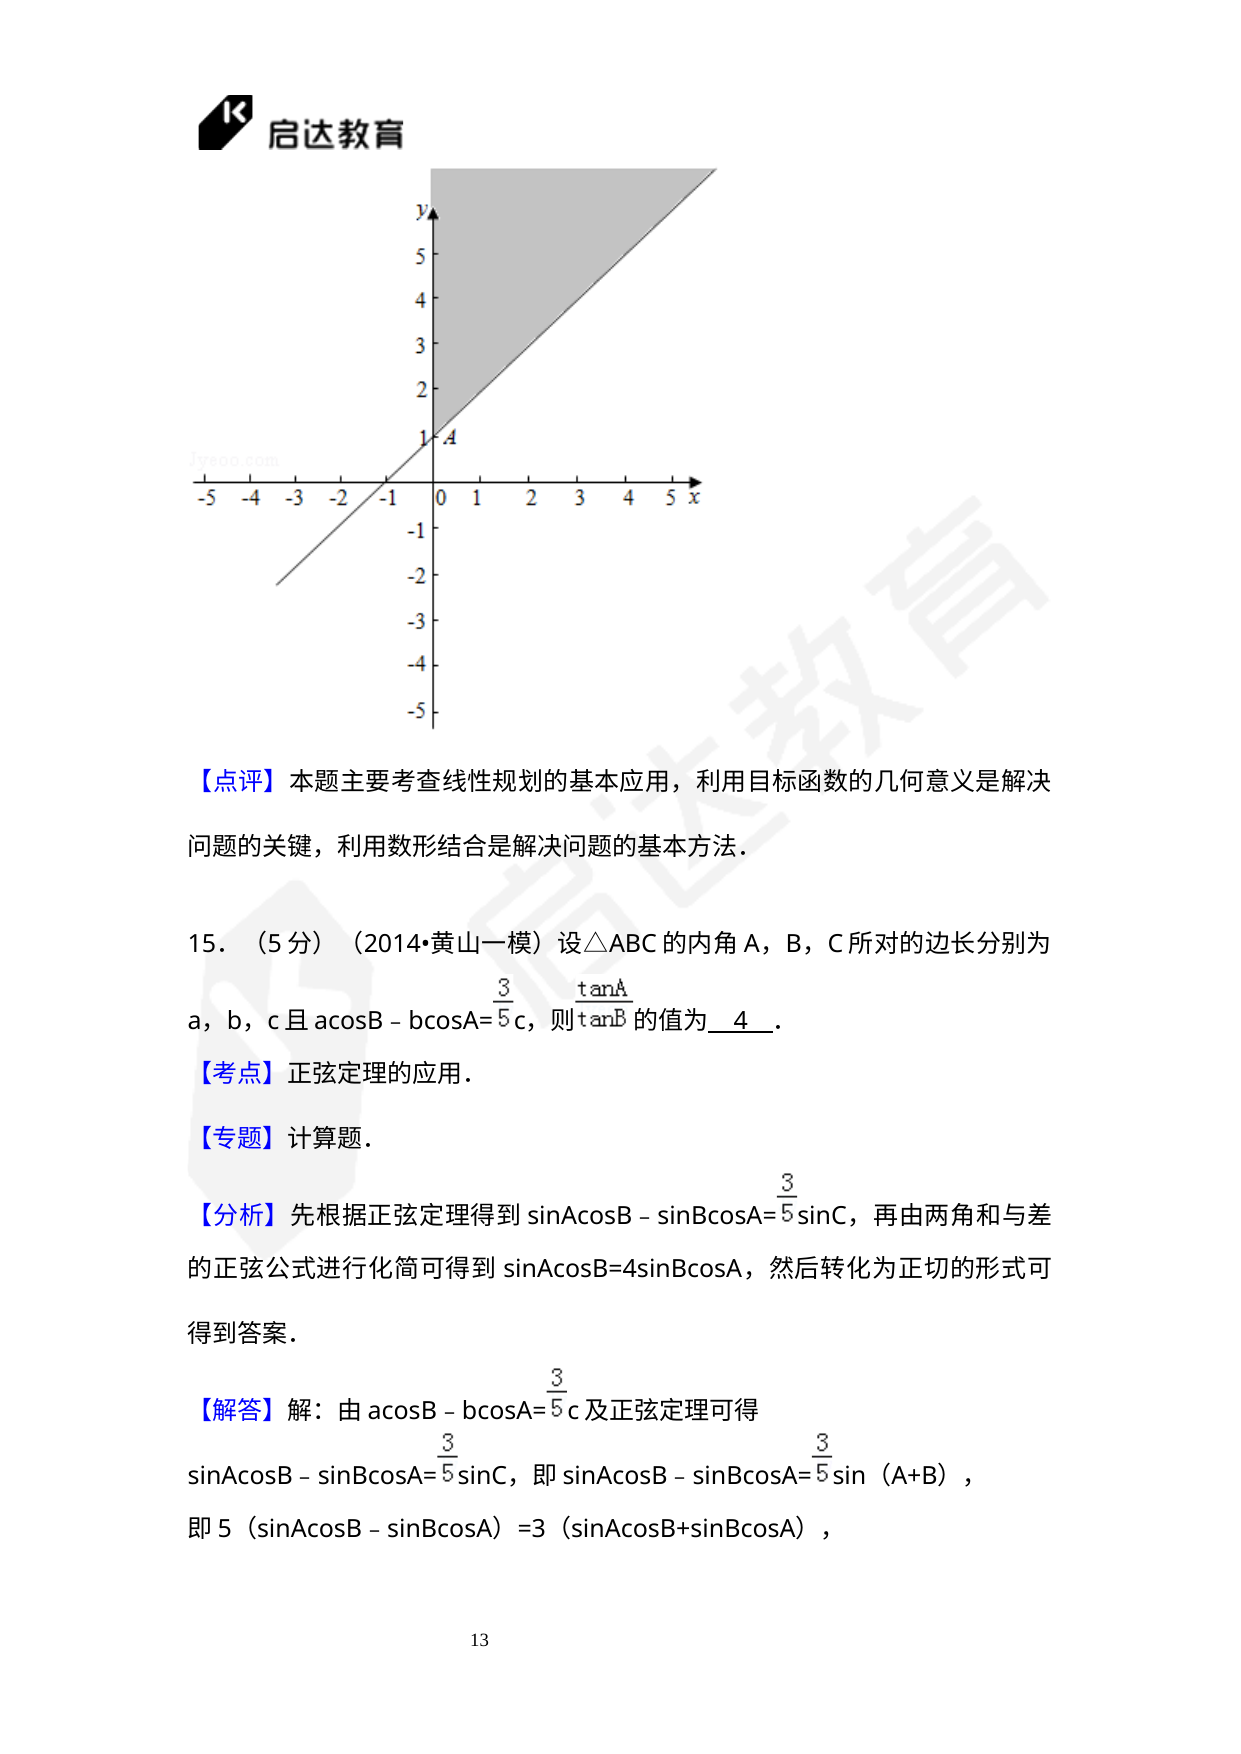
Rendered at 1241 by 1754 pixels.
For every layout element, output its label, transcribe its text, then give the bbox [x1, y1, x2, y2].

text 【分析】先根据正弦定理得到sinAcosB﹣sinBcosA=sinC，再由两角和与差的正弦公式进行化简可得到sinAcosB=4sinBcosA，然后转化为正切的形式可得到答案． [187, 1169, 1053, 1364]
text 【专题】计算题． [187, 1104, 1053, 1169]
picture [187, 162, 722, 734]
picture [776, 1169, 798, 1225]
picture [575, 974, 634, 1030]
text 15．（5分）（2014•黄山一模）设△ABC的内角A，B，C所对的边长分别为a，b，c且acosB﹣bcosA=c，则的值为 4 ． [187, 909, 1053, 1039]
text 【考点】正弦定理的应用．菁优网版权所有 [187, 1039, 1053, 1104]
picture [811, 1429, 833, 1485]
text 【点评】本题主要考查线性规划的基本应用，利用目标函数的几何意义是解决问题的关键，利用数形结合是解决问题的基本方法． [187, 747, 1053, 877]
text 【解答】解：由acosB﹣bcosA=c及正弦定理可得 [187, 1364, 1053, 1429]
picture [546, 1364, 567, 1420]
picture [493, 974, 514, 1030]
picture [437, 1429, 458, 1485]
picture [198, 95, 404, 150]
text 即5（sinAcosB﹣sinBcosA）=3（sinAcosB+sinBcosA）， [187, 1494, 1053, 1559]
text sinAcosB﹣sinBcosA=sinC，即sinAcosB﹣sinBcosA=sin（A+B）， [187, 1429, 1053, 1494]
